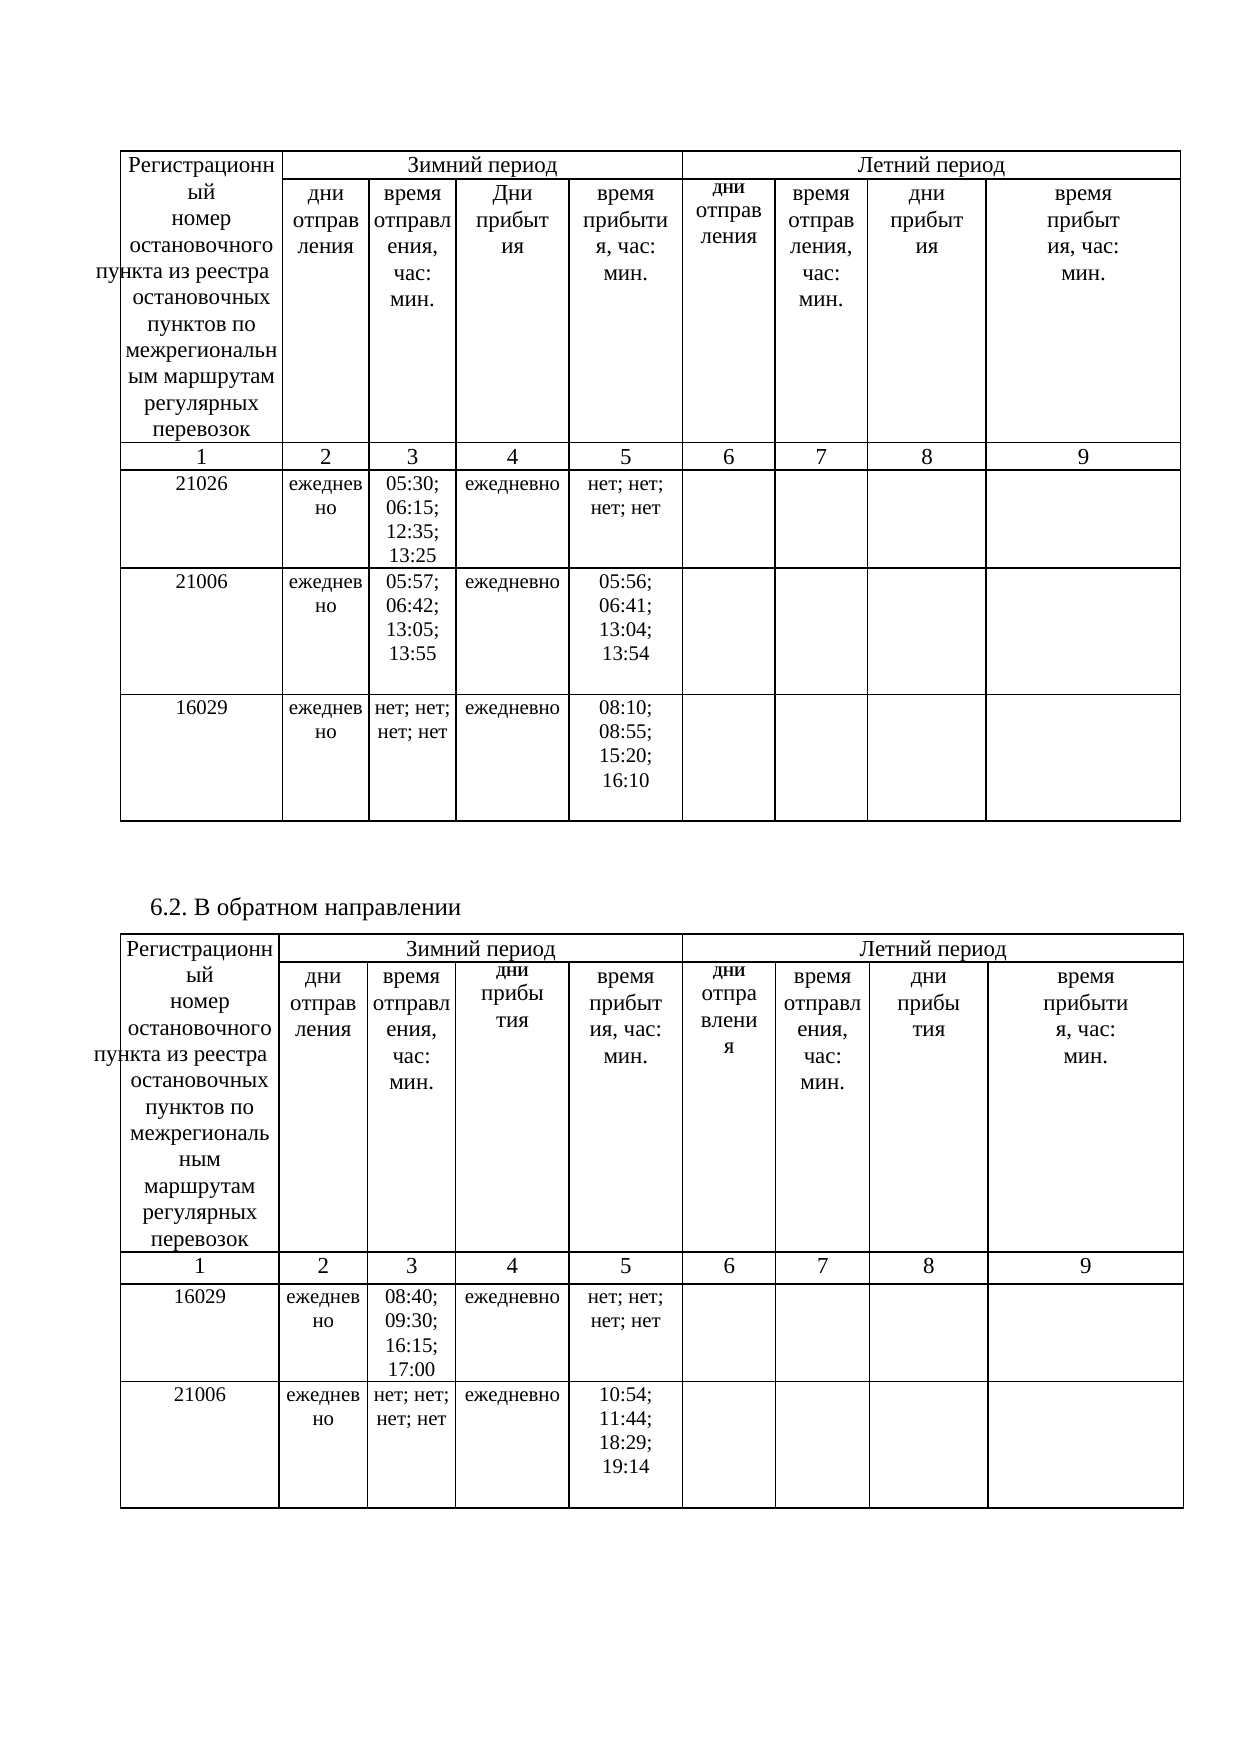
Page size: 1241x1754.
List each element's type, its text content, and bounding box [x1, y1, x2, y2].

table_cell 8 [870, 1253, 987, 1283]
table_cell 21026 [121, 471, 282, 567]
table_cell 9 [987, 443, 1180, 469]
table_header Летний период [683, 152, 1180, 178]
table_cell 7 [776, 1253, 869, 1283]
table_cell ежедневно [283, 695, 368, 820]
table_cell время отправл ения, час: мин. [368, 963, 455, 1251]
table_cell 4 [456, 1253, 568, 1283]
table_cell [683, 695, 774, 820]
table_cell нет; нет; нет; нет [570, 1285, 682, 1381]
table_cell [987, 471, 1180, 567]
table_cell [683, 1382, 775, 1507]
table_cell 4 [457, 443, 568, 469]
table_header Регистрационный номер остановочного пункта из реестра остановочных пунктов по межрегиональным маршрутам регулярных перевозок [121, 152, 282, 441]
table_cell [776, 471, 867, 567]
table_cell 1 [121, 443, 282, 469]
table_header Зимний период [280, 935, 682, 961]
table_cell дни отправ ления [280, 963, 367, 1251]
table_cell нет; нет; нет; нет [368, 1382, 455, 1507]
table_cell 6 [683, 1253, 775, 1283]
table_cell [776, 1382, 869, 1507]
table_cell ДНИ отправ ления [683, 180, 774, 441]
table_cell 21006 [121, 569, 282, 694]
table_cell дни прибыт ия [868, 180, 985, 441]
table_cell ежедневно [456, 1285, 568, 1381]
table_cell 3 [370, 443, 455, 469]
table_cell [987, 569, 1180, 694]
table_cell [683, 569, 774, 694]
table_cell 6 [683, 443, 774, 469]
text 6.2. В обратном направлении [150, 892, 1090, 921]
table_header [121, 935, 278, 1251]
table_cell [683, 1285, 775, 1381]
table_cell 05:57; 06:42; 13:05; 13:55 [370, 569, 455, 694]
table_cell 9 [989, 1253, 1183, 1283]
table_cell 08:10; 08:55; 15:20; 16:10 [570, 695, 682, 820]
table_cell 05:56; 06:41; 13:04; 13:54 [570, 569, 682, 694]
table_cell нет; нет; нет; нет [570, 471, 682, 567]
table_header Зимний период [283, 152, 682, 178]
table_cell 1 [121, 1253, 278, 1283]
table_cell 7 [776, 443, 867, 469]
table_cell 5 [570, 443, 682, 469]
table_cell нет; нет; нет; нет [370, 695, 455, 820]
table_cell время отправл ения, час: мин. [776, 963, 869, 1251]
table_cell 10:54; 11:44; 18:29; 19:14 [570, 1382, 682, 1507]
table_cell [776, 569, 867, 694]
table_cell ДНИ прибы тия [456, 963, 568, 1251]
table_cell дни прибы тия [870, 963, 987, 1251]
table_cell время прибыти я, час: мин. [989, 963, 1183, 1251]
table_cell [868, 471, 985, 567]
table_cell ежедневно [457, 695, 568, 820]
table_cell Дни прибыт ия [457, 180, 568, 441]
table_cell [776, 695, 867, 820]
table_cell [989, 1382, 1183, 1507]
table_cell ежедневно [283, 471, 368, 567]
table_cell 2 [283, 443, 368, 469]
table_cell 3 [368, 1253, 455, 1283]
table_cell время прибыти я, час: мин. [570, 180, 682, 441]
table_cell 8 [868, 443, 985, 469]
table_cell [870, 1382, 987, 1507]
table_cell 2 [280, 1253, 367, 1283]
table_cell время прибыт ия, час: мин. [570, 963, 682, 1251]
table_cell время отправл ения, час: мин. [370, 180, 455, 441]
table_cell [868, 695, 985, 820]
table_cell 16029 [121, 695, 282, 820]
table_cell [776, 1285, 869, 1381]
table_cell ежедневно [283, 569, 368, 694]
table_cell 5 [570, 1253, 682, 1283]
table_cell ежедневно [280, 1382, 367, 1507]
table_cell 16029 [121, 1285, 278, 1381]
table_cell ежедневно [280, 1285, 367, 1381]
table_cell [989, 1285, 1183, 1381]
table_cell время отправ ления, час: мин. [776, 180, 867, 441]
table_cell дни отправ ления [283, 180, 368, 441]
table_cell [868, 569, 985, 694]
table_cell ежедневно [457, 471, 568, 567]
table_cell ежедневно [456, 1382, 568, 1507]
table_cell время прибыт ия, час: мин. [987, 180, 1180, 441]
table_cell 05:30; 06:15; 12:35; 13:25 [370, 471, 455, 567]
table_cell [683, 471, 774, 567]
table_cell [987, 695, 1180, 820]
table_cell [870, 1285, 987, 1381]
table_header Летний период [683, 935, 1183, 961]
table_cell 08:40; 09:30; 16:15; 17:00 [368, 1285, 455, 1381]
table_cell 21006 [121, 1382, 278, 1507]
table_cell ежедневно [457, 569, 568, 694]
table_cell ДНИ отпра влени я [683, 963, 775, 1251]
